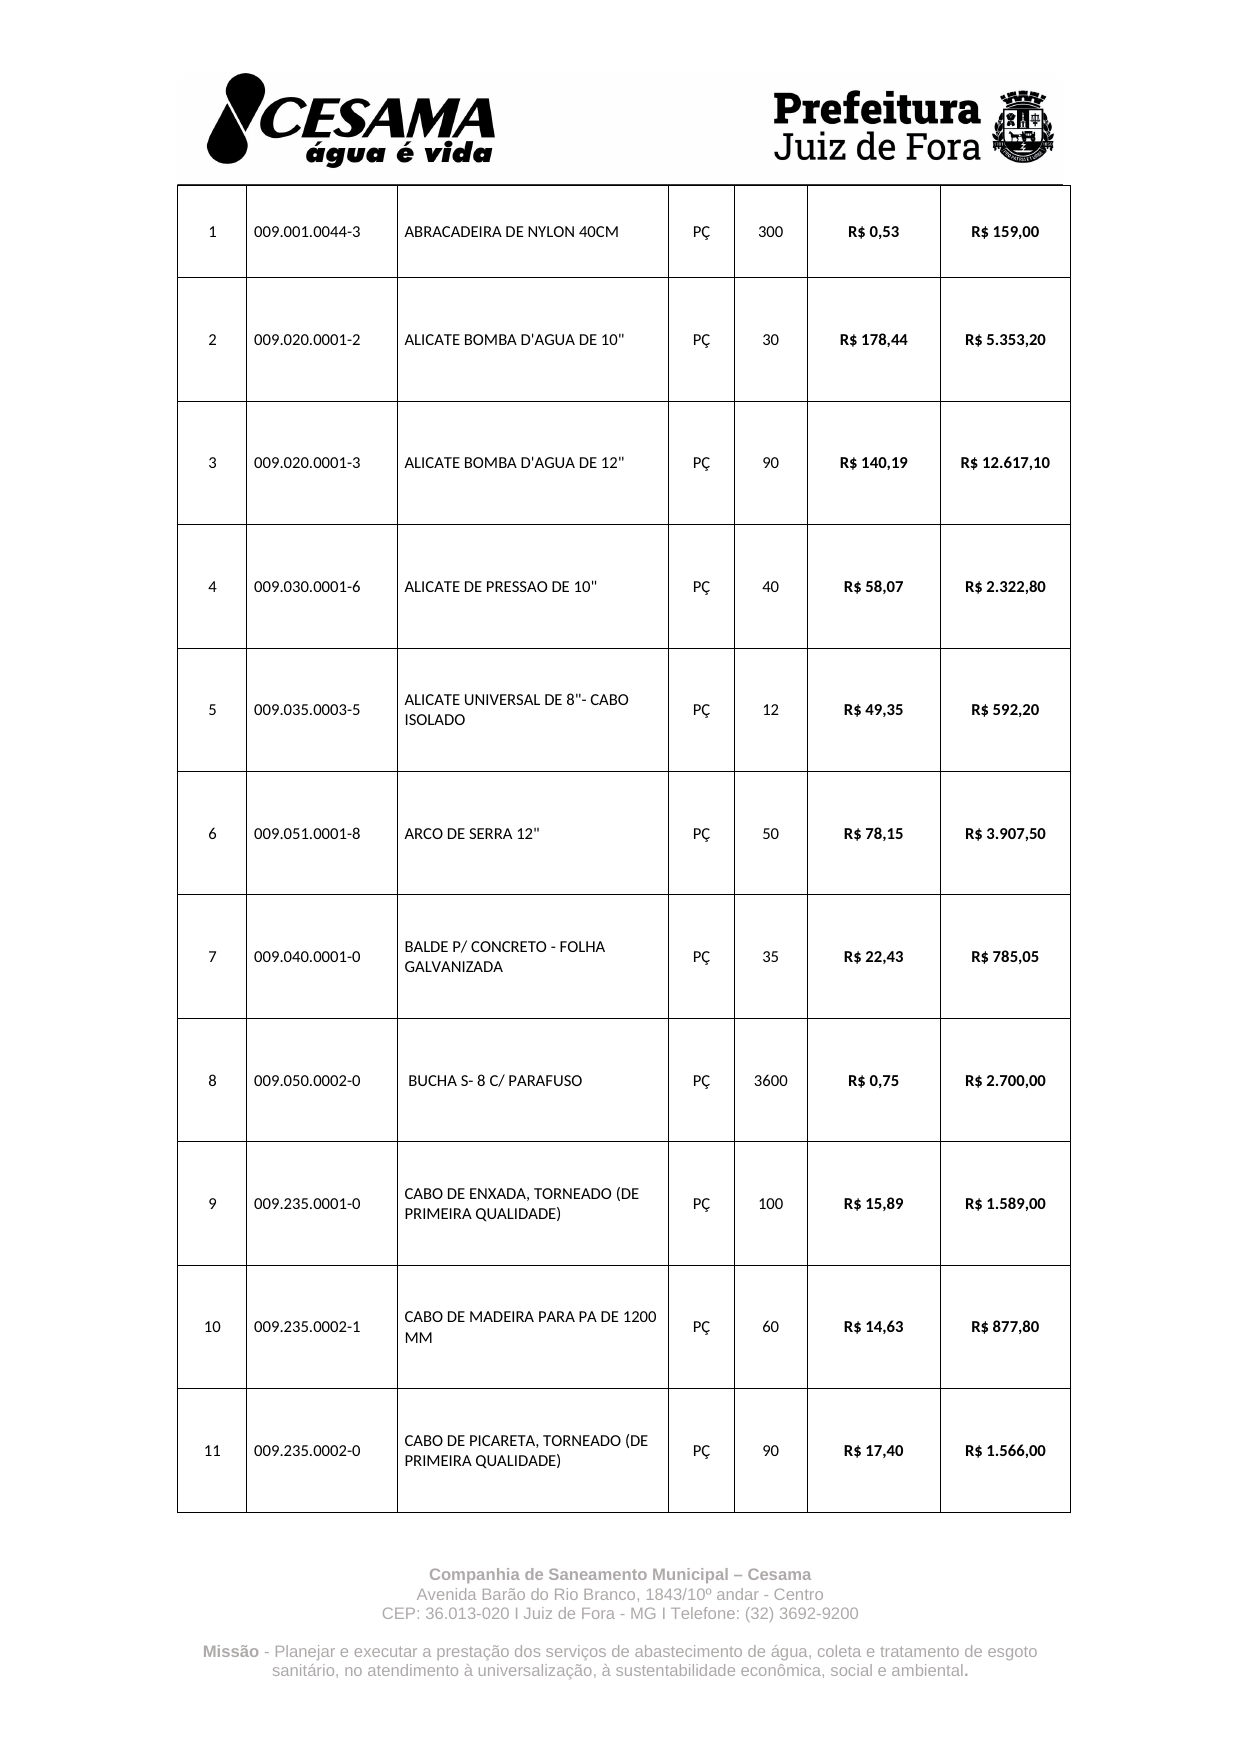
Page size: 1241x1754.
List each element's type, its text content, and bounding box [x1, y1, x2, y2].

table_cell ABRACADEIRA DE NYLON 40CM [398, 186, 668, 277]
table_cell 009.020.0001-2 [247, 278, 397, 401]
table_cell PÇ [669, 1142, 734, 1265]
table_cell R$ 22,43 [808, 895, 940, 1018]
table_cell R$ 49,35 [808, 649, 940, 771]
table_cell 009.001.0044-3 [247, 186, 397, 277]
table_cell ALICATE UNIVERSAL DE 8"- CABO ISOLADO [398, 649, 668, 771]
table_cell 50 [735, 772, 807, 894]
table_cell PÇ [669, 525, 734, 647]
table_cell 6 [178, 772, 246, 894]
table_cell 009.235.0002-1 [247, 1266, 397, 1388]
table_cell BUCHA S- 8 C/ PARAFUSO [398, 1019, 668, 1141]
table_cell R$ 877,80 [941, 1266, 1070, 1388]
table_cell 40 [735, 525, 807, 647]
table_cell 60 [735, 1266, 807, 1388]
table_cell 90 [735, 1389, 807, 1512]
table_cell 90 [735, 402, 807, 524]
table_cell 10 [178, 1266, 246, 1388]
table_cell R$ 2.322,80 [941, 525, 1070, 647]
table_cell 3600 [735, 1019, 807, 1141]
table_cell PÇ [669, 895, 734, 1018]
table_cell 8 [178, 1019, 246, 1141]
table_cell PÇ [669, 186, 734, 277]
table_cell 7 [178, 895, 246, 1018]
table_cell ARCO DE SERRA 12" [398, 772, 668, 894]
table_cell 12 [735, 649, 807, 771]
table_cell R$ 592,20 [941, 649, 1070, 771]
table_cell 009.050.0002-0 [247, 1019, 397, 1141]
table_cell 009.040.0001-0 [247, 895, 397, 1018]
table_cell R$ 78,15 [808, 772, 940, 894]
table_cell CABO DE ENXADA, TORNEADO (DE PRIMEIRA QUALIDADE) [398, 1142, 668, 1265]
table_cell R$ 1.589,00 [941, 1142, 1070, 1265]
table_cell R$ 5.353,20 [941, 278, 1070, 401]
table_cell 009.235.0001-0 [247, 1142, 397, 1265]
table_cell 2 [178, 278, 246, 401]
table_cell PÇ [669, 278, 734, 401]
table_cell PÇ [669, 772, 734, 894]
table_cell R$ 17,40 [808, 1389, 940, 1512]
table_cell 009.051.0001-8 [247, 772, 397, 894]
table_cell 3 [178, 402, 246, 524]
table_cell ALICATE DE PRESSAO DE 10" [398, 525, 668, 647]
table_cell R$ 178,44 [808, 278, 940, 401]
table_cell R$ 3.907,50 [941, 772, 1070, 894]
table_cell 30 [735, 278, 807, 401]
picture [177, 73, 1063, 185]
table_cell 009.020.0001-3 [247, 402, 397, 524]
table_cell PÇ [669, 402, 734, 524]
table_cell 9 [178, 1142, 246, 1265]
table_cell CABO DE MADEIRA PARA PA DE 1200 MM [398, 1266, 668, 1388]
table_cell R$ 15,89 [808, 1142, 940, 1265]
table_cell PÇ [669, 1389, 734, 1512]
table_cell R$ 12.617,10 [941, 402, 1070, 524]
table_cell 5 [178, 649, 246, 771]
table_cell CABO DE PICARETA, TORNEADO (DE PRIMEIRA QUALIDADE) [398, 1389, 668, 1512]
table_cell R$ 0,75 [808, 1019, 940, 1141]
table_cell 009.030.0001-6 [247, 525, 397, 647]
table_cell 4 [178, 525, 246, 647]
table_cell ALICATE BOMBA D'AGUA DE 12" [398, 402, 668, 524]
table_cell R$ 0,53 [808, 186, 940, 277]
table_cell 009.035.0003-5 [247, 649, 397, 771]
table_cell R$ 58,07 [808, 525, 940, 647]
table_cell 009.235.0002-0 [247, 1389, 397, 1512]
table_cell 35 [735, 895, 807, 1018]
table_cell R$ 140,19 [808, 402, 940, 524]
table_cell PÇ [669, 1266, 734, 1388]
table_cell 11 [178, 1389, 246, 1512]
table_cell R$ 14,63 [808, 1266, 940, 1388]
table_cell 300 [735, 186, 807, 277]
table_cell ALICATE BOMBA D'AGUA DE 10" [398, 278, 668, 401]
table_cell BALDE P/ CONCRETO - FOLHA GALVANIZADA [398, 895, 668, 1018]
table_cell 100 [735, 1142, 807, 1265]
table_cell R$ 785,05 [941, 895, 1070, 1018]
table_cell PÇ [669, 649, 734, 771]
table_cell R$ 159,00 [941, 186, 1070, 277]
table_cell R$ 2.700,00 [941, 1019, 1070, 1141]
table_cell R$ 1.566,00 [941, 1389, 1070, 1512]
table_cell 1 [178, 186, 246, 277]
table_cell PÇ [669, 1019, 734, 1141]
